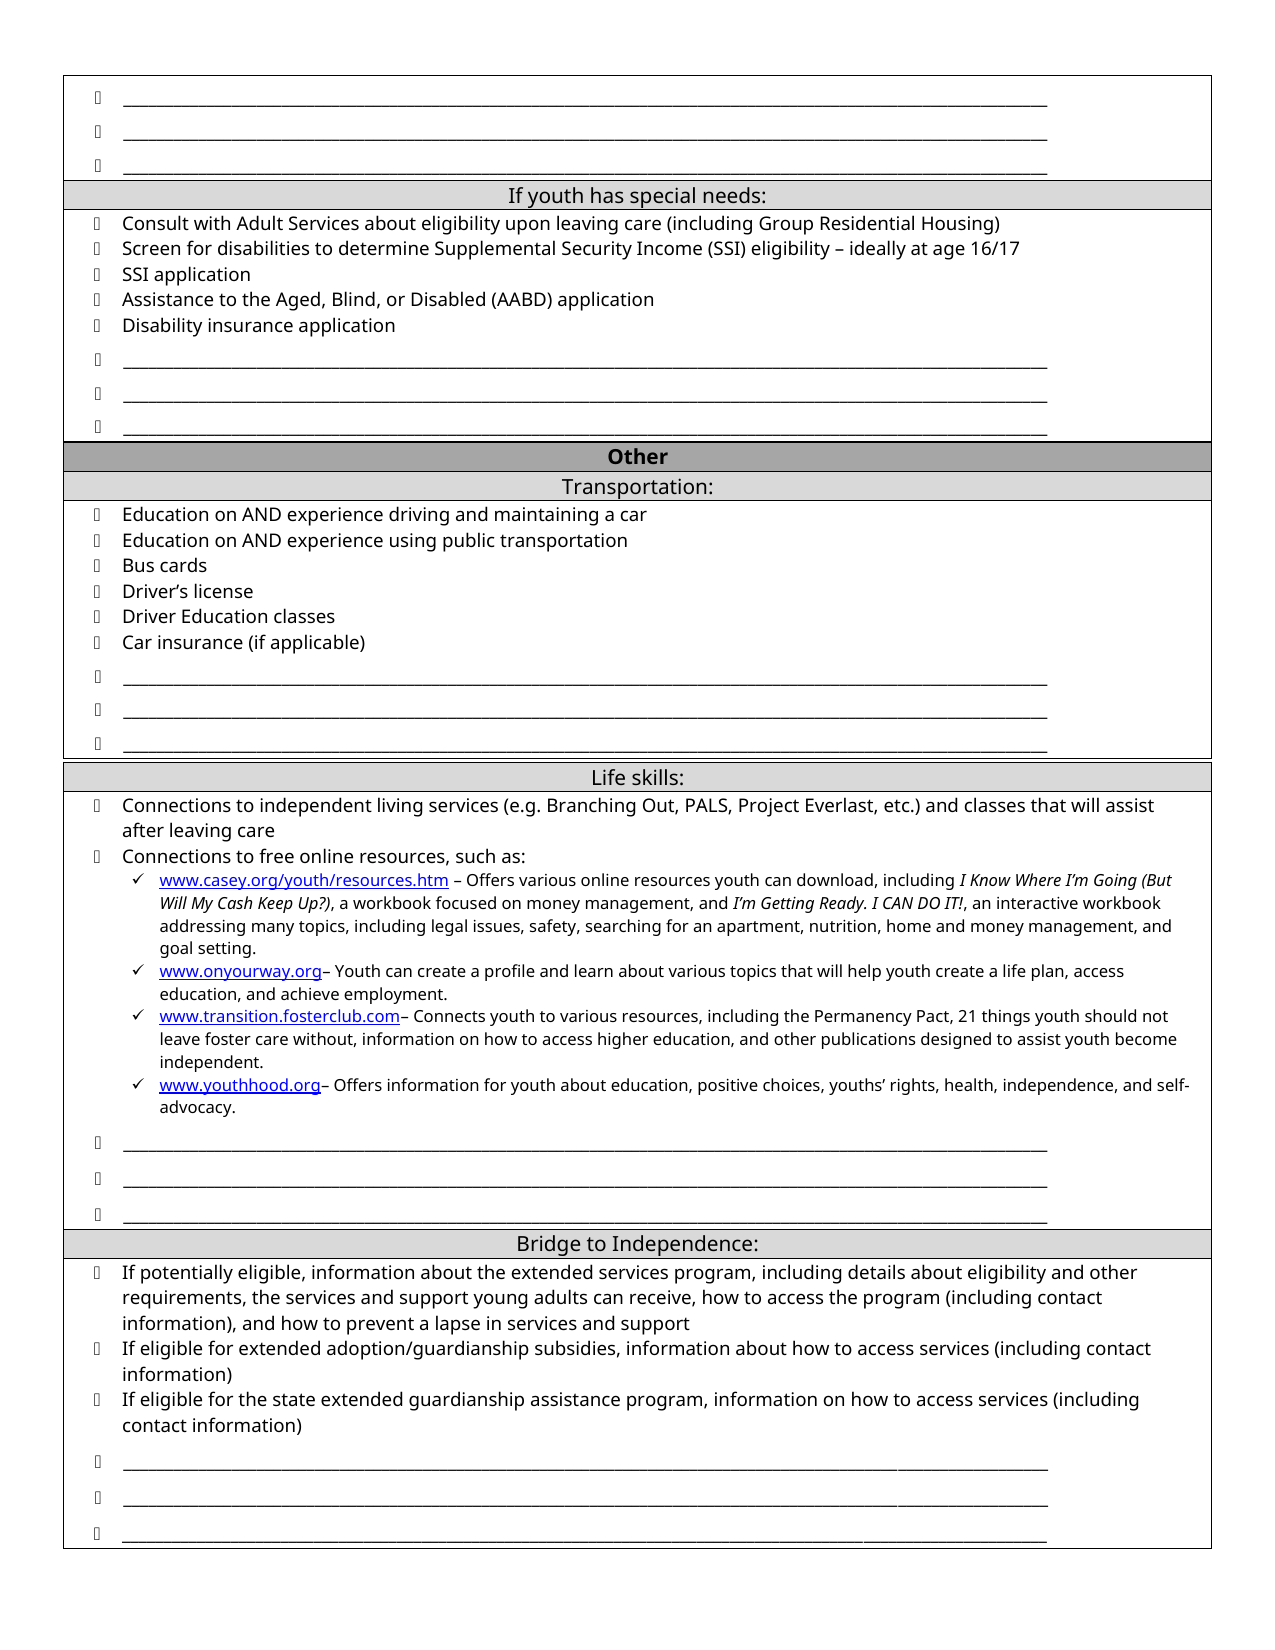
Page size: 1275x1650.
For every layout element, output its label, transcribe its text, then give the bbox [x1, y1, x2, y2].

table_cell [64, 76, 1211, 180]
table_cell Education on AND experience driving and maintaining a car Education on AND experience using public transportation Bus cards Driver’s license Driver Education classes Car insurance (if applicable) _______________________________________________________________________________________________________________ _______________________________________________________________________________________________________________ _______________________________________________________________________________________________________________ [64, 501, 1211, 758]
table_cell Consult with Adult Services about eligibility upon leaving care (including Group Residential Housing) Screen for disabilities to determine Supplemental Security Income (SSI) eligibility – ideally at age 16/17 SSI application Assistance to the Aged, Blind, or Disabled (AABD) application Disability insurance application _______________________________________________________________________________________________________________ _______________________________________________________________________________________________________________ _______________________________________________________________________________________________________________ [64, 210, 1211, 441]
table_cell If potentially eligible, information about the extended services program, including details about eligibility and other requirements, the services and support young adults can receive, how to access the program (including contact information), and how to prevent a lapse in services and support If eligible for extended adoption/guardianship subsidies, information about how to access services (including contact information) If eligible for the state extended guardianship assistance program, information on how to access services (including contact information) _______________________________________________________________________________________________________________ _______________________________________________________________________________________________________________ _______________________________________________________________________________________________________________ [64, 1259, 1211, 1547]
table_header Life skills: [64, 763, 1211, 791]
table_cell Bridge to Independence: [64, 1230, 1211, 1258]
table_cell Other [64, 443, 1211, 471]
table_cell If youth has special needs: [64, 181, 1211, 209]
table_cell Connections to independent living services (e.g. Branching Out, PALS, Project Everlast, etc.) and classes that will assist after leaving care Connections to free online resources, such as: www.casey.org/youth/resources.htm – Offers various online resources youth can download, including I Know Where I’m Going (But Will My Cash Keep Up?), a workbook focused on money management, and I’m Getting Ready. I CAN DO IT!, an interactive workbook addressing many topics, including legal issues, safety, searching for an apartment, nutrition, home and money management, and goal setting. www.onyourway.org– Youth can create a profile and learn about various topics that will help youth create a life plan, access education, and achieve employment. www.transition.fosterclub.com– Connects youth to various resources, including the Permanency Pact, 21 things youth should not leave foster care without, information on how to access higher education, and other publications designed to assist youth become independent. www.youthhood.org– Offers information for youth about education, positive choices, youths’ rights, health, independence, and self-advocacy. _______________________________________________________________________________________________________________ _______________________________________________________________________________________________________________ _______________________________________________________________________________________________________________ [64, 792, 1211, 1228]
table_cell Transportation: [64, 472, 1211, 500]
